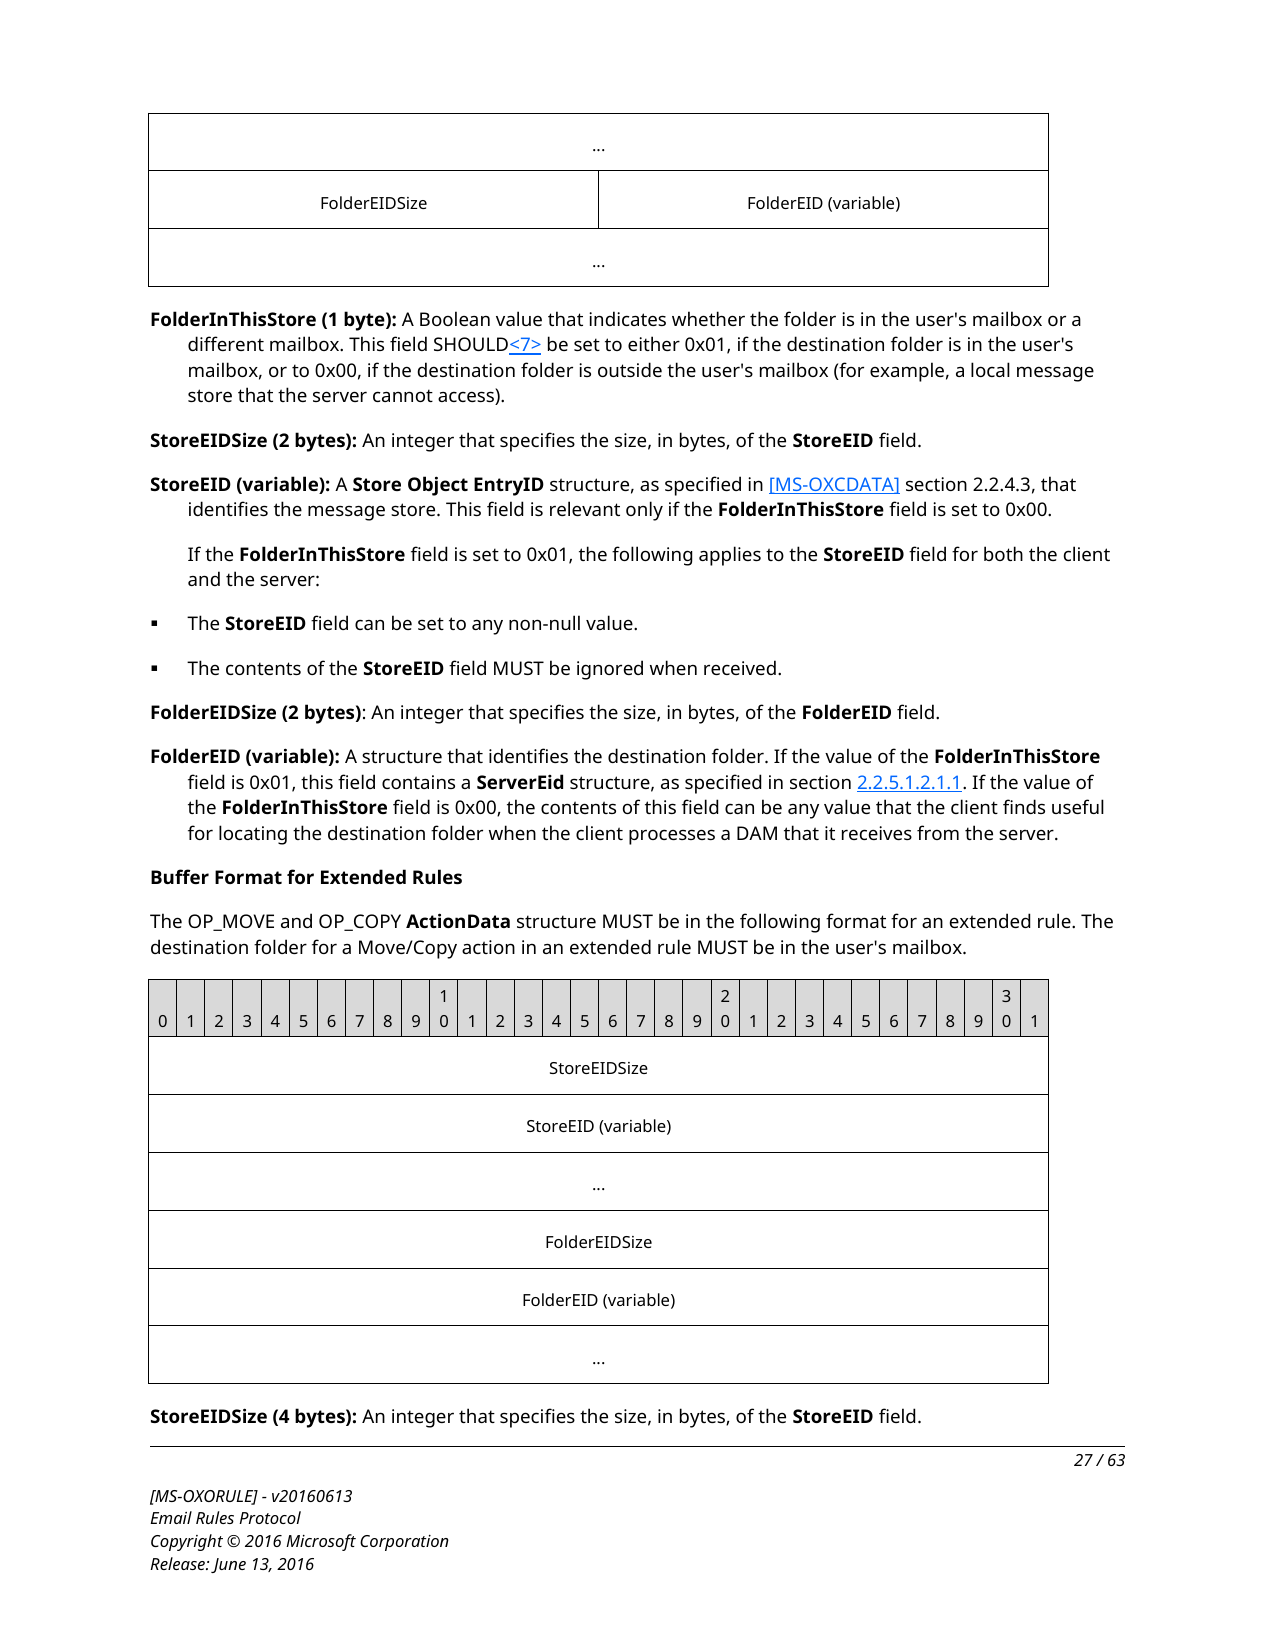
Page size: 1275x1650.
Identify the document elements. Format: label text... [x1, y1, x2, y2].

table_header 2 [487, 980, 514, 1036]
text StoreEIDSize (4 bytes): An integer that specifies the size, in bytes, of the StoreEID field. [150, 1403, 1125, 1428]
table_header 4 [543, 980, 570, 1036]
table_cell ... [149, 1153, 1048, 1209]
table_header 7 [346, 980, 373, 1036]
table_cell FolderEIDSize [149, 1211, 1048, 1267]
table_header 4 [824, 980, 851, 1036]
text StoreEID (variable): A Store Object EntryID structure, as specified in [MS-OXCDATA] section 2.2.4.3, that identifies the message store. This field is relevant only if the FolderInThisStore field is set to 0x00. [150, 471, 1125, 522]
table_header 1 [740, 980, 767, 1036]
table_header 9 [402, 980, 429, 1036]
table_header 6 [318, 980, 345, 1036]
table_header 1 0 [430, 980, 457, 1036]
table_cell ... [149, 229, 1048, 286]
table_cell FolderEIDSize [149, 171, 598, 228]
table_header 8 [374, 980, 401, 1036]
table_header 8 [655, 980, 682, 1036]
table_header 9 [965, 980, 992, 1036]
table_header 3 [233, 980, 261, 1036]
table_header 1 [458, 980, 486, 1036]
table_cell FolderEID (variable) [599, 171, 1048, 228]
table_header 7 [908, 980, 936, 1036]
list The contents of the StoreEID field MUST be ignored when received. [150, 655, 1125, 681]
table_header 5 [290, 980, 317, 1036]
list The StoreEID field can be set to any non-null value. [150, 611, 1125, 636]
table_header 2 [205, 980, 232, 1036]
table_header 0 [149, 980, 176, 1036]
table_cell StoreEID (variable) [149, 1095, 1048, 1152]
table_header 3 0 [993, 980, 1020, 1036]
text Buffer Format for Extended Rules [150, 864, 1125, 890]
table_cell StoreEIDSize [149, 1037, 1048, 1094]
table_header 3 [796, 980, 823, 1036]
table_header 2 [768, 980, 795, 1036]
table_header 5 [571, 980, 598, 1036]
table_header 5 [852, 980, 879, 1036]
table_header 3 [515, 980, 542, 1036]
table_cell FolderEID (variable) [149, 1269, 1048, 1325]
table_header 4 [262, 980, 289, 1036]
table_header 7 [627, 980, 654, 1036]
table_header 6 [880, 980, 907, 1036]
text StoreEIDSize (2 bytes): An integer that specifies the size, in bytes, of the StoreEID field. [150, 427, 1125, 452]
table_header 9 [683, 980, 711, 1036]
table_header 1 [177, 980, 204, 1036]
table_cell ... [149, 1326, 1048, 1383]
table_header 2 0 [712, 980, 739, 1036]
table_header 6 [599, 980, 626, 1036]
text If the FolderInThisStore field is set to 0x01, the following applies to the StoreEID field for both the client and the server: [187, 541, 1125, 592]
table_header 1 [1021, 980, 1048, 1036]
text The OP_MOVE and OP_COPY ActionData structure MUST be in the following format for an extended rule. The destination folder for a Move/Copy action in an extended rule MUST be in the user's mailbox. [150, 909, 1125, 960]
text FolderInThisStore (1 byte): A Boolean value that indicates whether the folder is in the user's mailbox or a different mailbox. This field SHOULD<7> be set to either 0x01, if the destination folder is in the user's mailbox, or to 0x00, if the destination folder is outside the user's mailbox (for example, a local message store that the server cannot access). [150, 306, 1125, 408]
text FolderEIDSize (2 bytes): An integer that specifies the size, in bytes, of the FolderEID field. [150, 699, 1125, 725]
table_header 8 [937, 980, 964, 1036]
table_cell ... [149, 114, 1048, 170]
text FolderEID (variable): A structure that identifies the destination folder. If the value of the FolderInThisStore field is 0x01, this field contains a ServerEid structure, as specified in section 2.2.5.1.2.1.1. If the value of the FolderInThisStore field is 0x00, the contents of this field can be any value that the client finds useful for locating the destination folder when the client processes a DAM that it receives from the server. [150, 743, 1125, 846]
